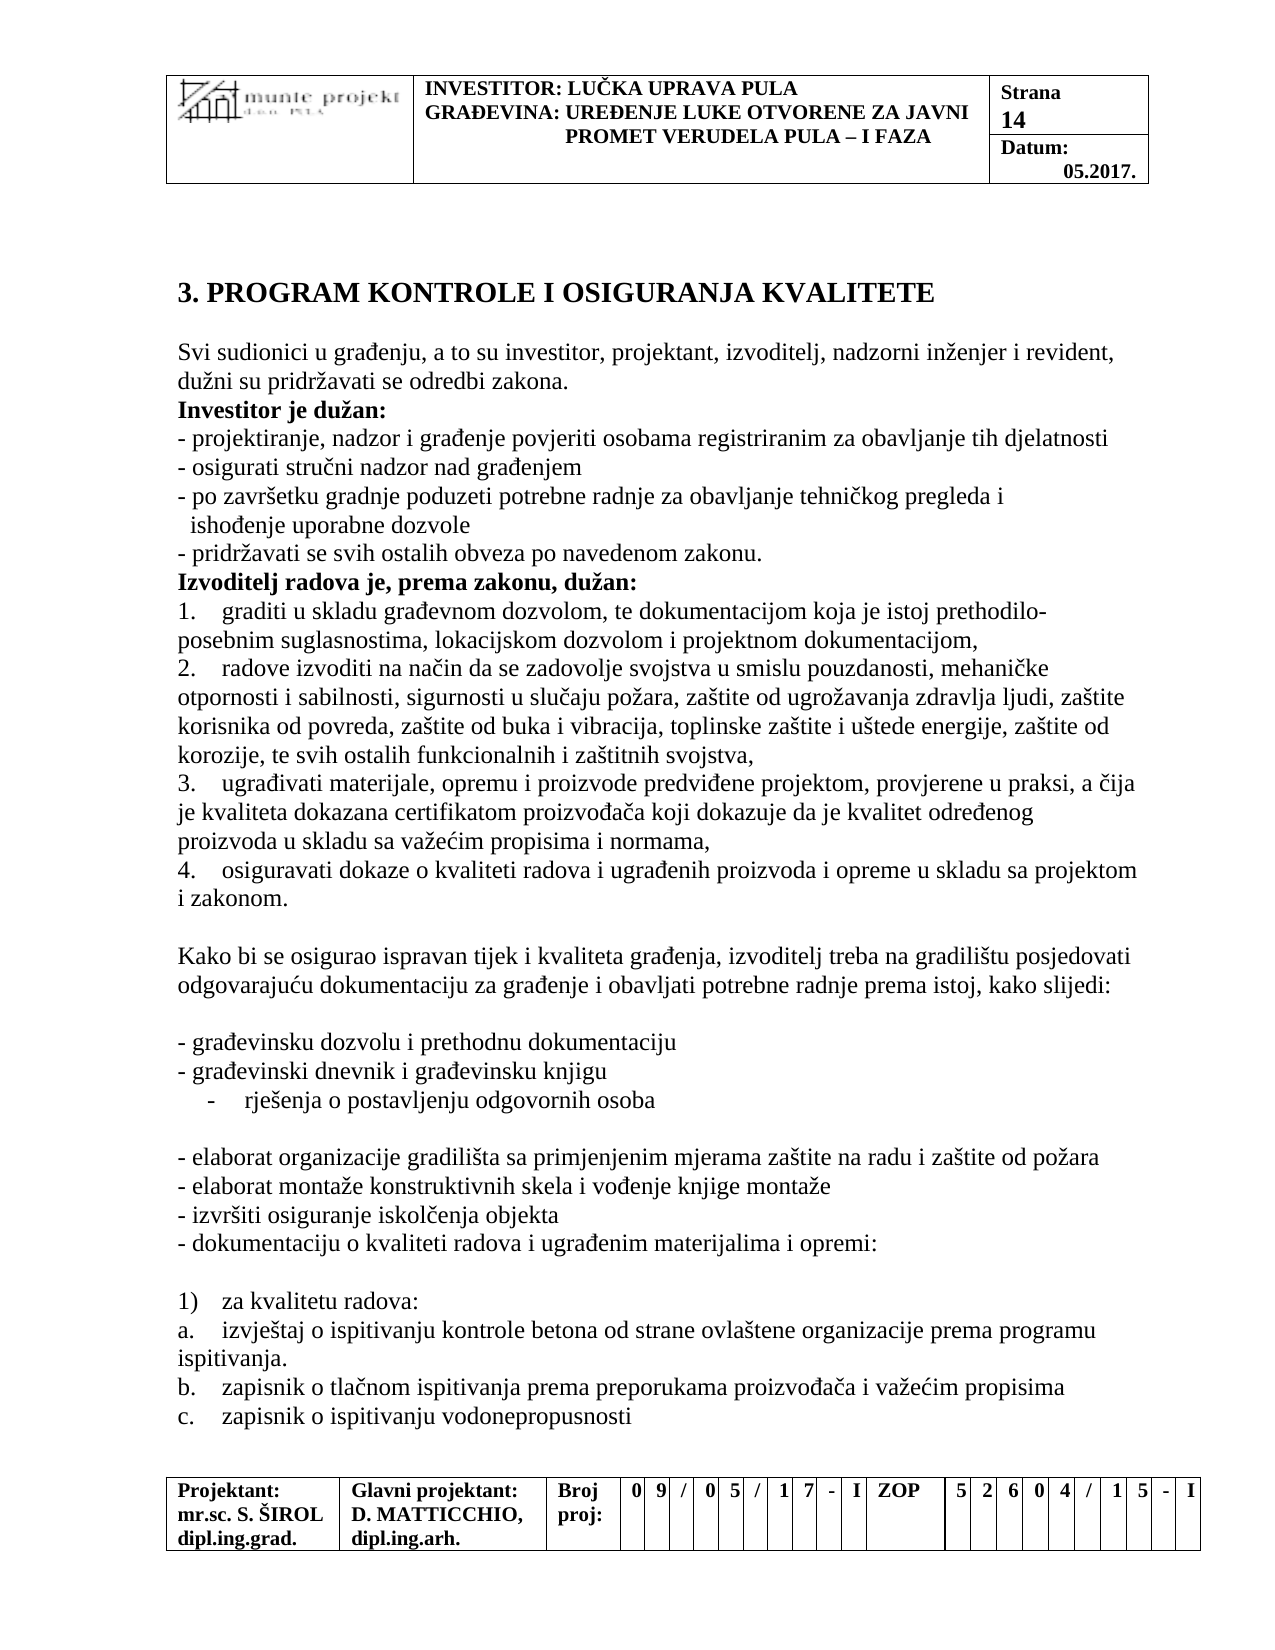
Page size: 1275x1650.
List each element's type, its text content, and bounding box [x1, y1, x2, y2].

list osiguravati dokaze o kvaliteti radova i ugrađenih proizvoda i opreme u skladu sa projektom i zakonom. [177, 855, 1138, 912]
text - građevinski dnevnik i građevinsku knjigu [177, 1056, 1138, 1085]
list za kvalitetu radova: [177, 1286, 1138, 1315]
text - elaborat montaže konstruktivnih skela i vođenje knjige montaže [177, 1171, 1138, 1200]
text 3. PROGRAM KONTROLE I OSIGURANJA KVALITETE [177, 275, 1138, 308]
text Kako bi se osigurao ispravan tijek i kvaliteta građenja, izvoditelj treba na gradilištu posjedovati odgovarajuću dokumentaciju za građenje i obavljati potrebne radnje prema istoj, kako slijedi: [177, 941, 1138, 998]
text - građevinsku dozvolu i prethodnu dokumentaciju [177, 1027, 1138, 1056]
text - projektiranje, nadzor i građenje povjeriti osobama registriranim za obavljanje tih djelatnosti [177, 423, 1138, 452]
list radove izvoditi na način da se zadovolje svojstva u smislu pouzdanosti, mehaničke otpornosti i sabilnosti, sigurnosti u slučaju požara, zaštite od ugrožavanja zdravlja ljudi, zaštite korisnika od povreda, zaštite od buka i vibracija, toplinske zaštite i uštede energije, zaštite od korozije, te svih ostalih funkcionalnih i zaštitnih svojstva, [177, 653, 1138, 768]
list graditi u skladu građevnom dozvolom, te dokumentacijom koja je istoj prethodilo- posebnim suglasnostima, lokacijskom dozvolom i projektnom dokumentacijom, [177, 596, 1138, 653]
text - pridržavati se svih ostalih obveza po navedenom zakonu. [177, 538, 1138, 567]
list izvještaj o ispitivanju kontrole betona od strane ovlaštene organizacije prema programu ispitivanja. [177, 1315, 1138, 1372]
text Svi sudionici u građenju, a to su investitor, projektant, izvoditelj, nadzorni inženjer i revident, dužni su pridržavati se odredbi zakona. [177, 337, 1138, 395]
text - po završetku gradnje poduzeti potrebne radnje za obavljanje tehničkog pregleda i [177, 481, 1138, 510]
text Izvoditelj radova je, prema zakonu, dužan: [177, 567, 1138, 596]
text - elaborat organizacije gradilišta sa primjenjenim mjerama zaštite na radu i zaštite od požara [177, 1142, 1138, 1171]
list rješenja o postavljenju odgovornih osoba [207, 1085, 1138, 1113]
text ishođenje uporabne dozvole [177, 510, 1138, 538]
text - osigurati stručni nadzor nad građenjem [177, 452, 1138, 481]
list zapisnik o tlačnom ispitivanja prema preporukama proizvođača i važećim propisima [177, 1372, 1138, 1401]
list ugrađivati materijale, opremu i proizvode predviđene projektom, provjerene u praksi, a čija je kvaliteta dokazana certifikatom proizvođača koji dokazuje da je kvalitet određenog proizvoda u skladu sa važećim propisima i normama, [177, 768, 1138, 855]
text - dokumentaciju o kvaliteti radova i ugrađenim materijalima i opremi: [177, 1228, 1138, 1257]
text Investitor je dužan: [177, 395, 1138, 423]
text - izvršiti osiguranje iskolčenja objekta [177, 1200, 1138, 1228]
list zapisnik o ispitivanju vodonepropusnosti [177, 1401, 1138, 1430]
